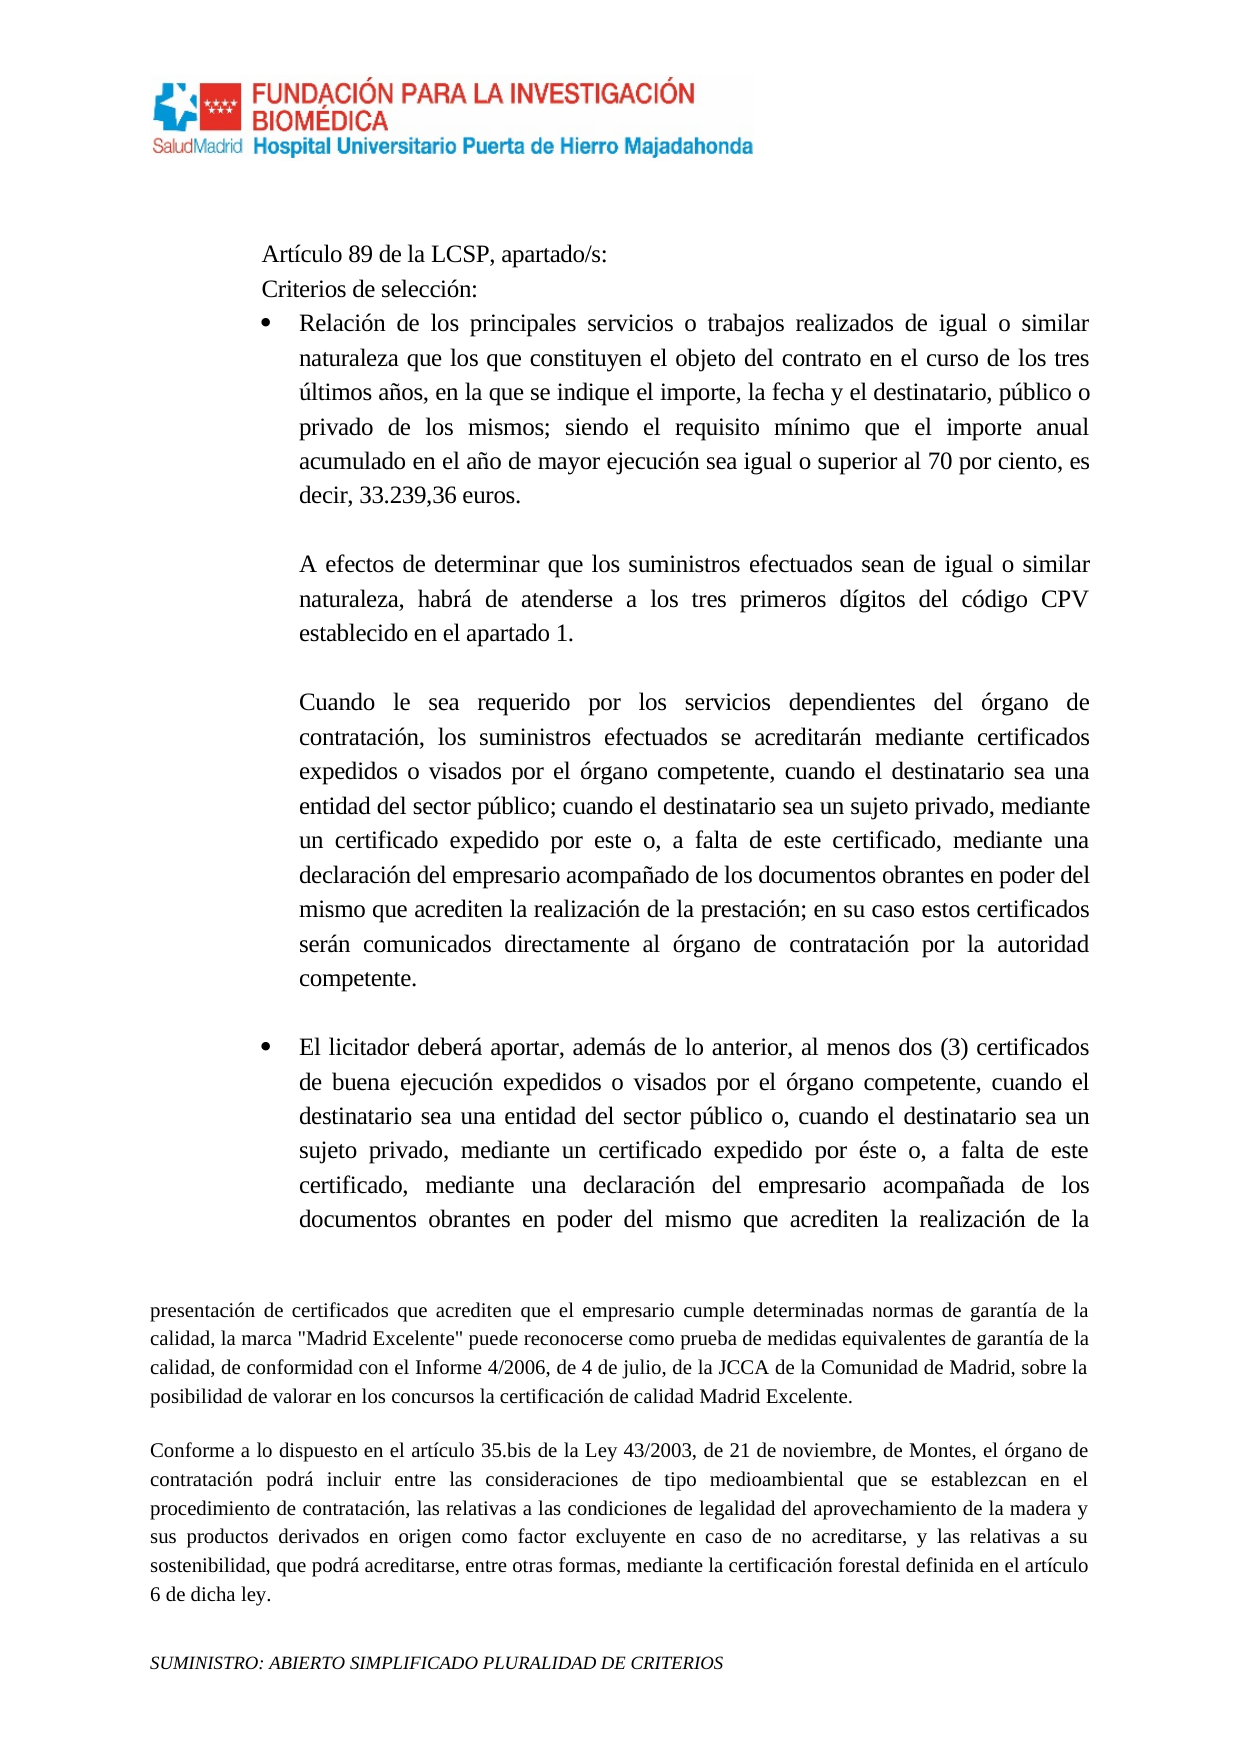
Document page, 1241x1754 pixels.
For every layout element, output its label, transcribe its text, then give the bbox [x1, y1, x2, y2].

text Criterios de selección: [261, 274, 1090, 302]
text A efectos de determinar que los suministros efectuados sean de igual o similar naturaleza, habrá de atenderse a los tres primeros dígitos del código CPV establecido en el apartado 1. [299, 549, 1090, 647]
text Cuando le sea requerido por los servicios dependientes del órgano de contratación, los suministros efectuados se acreditarán mediante certificados expedidos o visados por el órgano competente, cuando el destinatario sea una entidad del sector público; cuando el destinatario sea un sujeto privado, mediante un certificado expedido por este o, a falta de este certificado, mediante una declaración del empresario acompañado de los documentos obrantes en poder del mismo que acrediten la realización de la prestación; en su caso estos certificados serán comunicados directamente al órgano de contratación por la autoridad competente. [299, 687, 1090, 992]
text Artículo 89 de la LCSP, apartado/s: [261, 239, 1090, 268]
picture [150, 75, 755, 161]
list Relación de los principales servicios o trabajos realizados de igual o similar naturaleza que los que constituyen el objeto del contrato en el curso de los tres últimos años, en la que se indique el importe, la fecha y el destinatario, público o privado de los mismos; siendo el requisito mínimo que el importe anual acumulado en el año de mayor ejecución sea igual o superior al 70 por ciento, es decir, 33.239,36 euros. [261, 308, 1090, 509]
